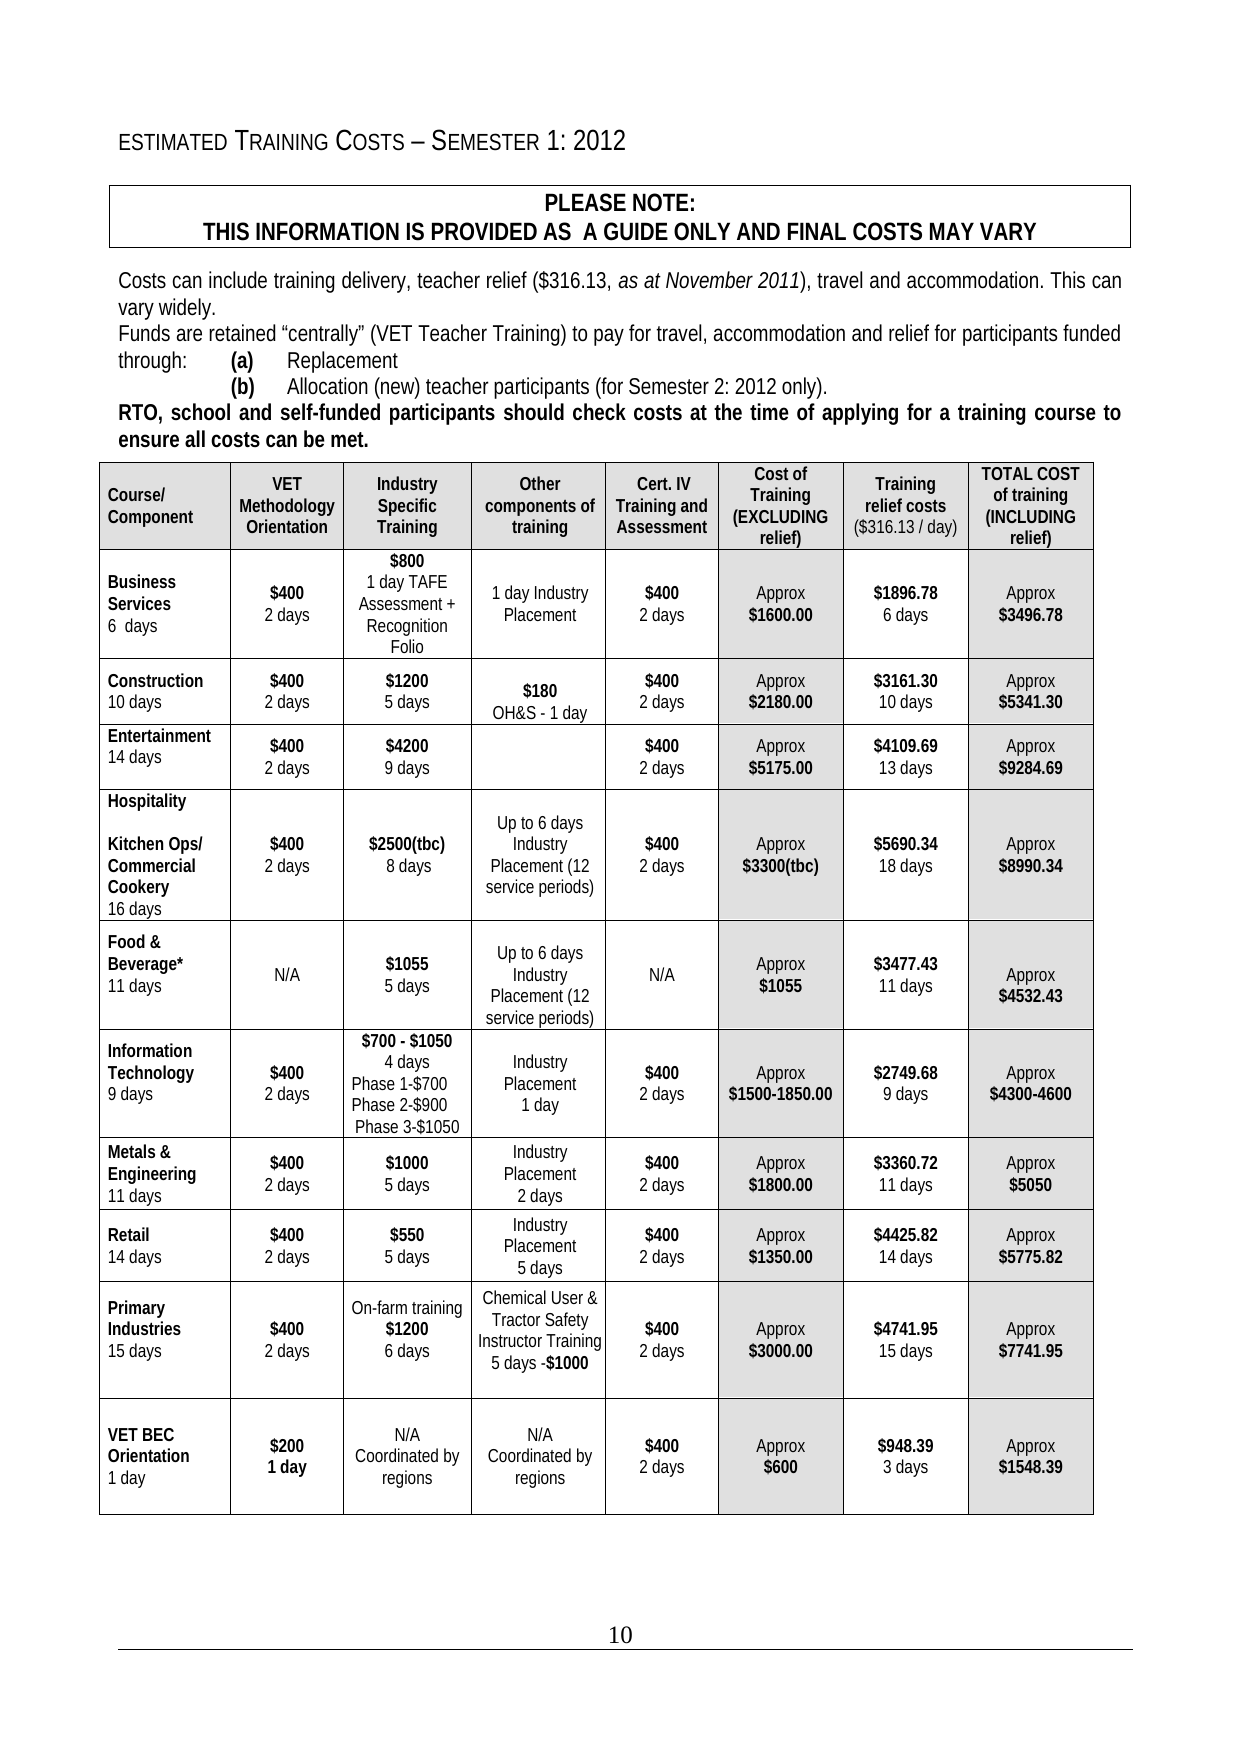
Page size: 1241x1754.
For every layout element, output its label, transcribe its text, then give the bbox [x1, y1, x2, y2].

table_cell Approx $2180.00 [719, 659, 843, 723]
table_cell Approx $1500-1850.00 [719, 1030, 843, 1137]
table_cell $400 2 days [231, 1138, 343, 1209]
table_cell Approx $1800.00 [719, 1138, 843, 1209]
table_cell N/A Coordinated by regions [472, 1399, 605, 1514]
table_cell VET BEC Orientation 1 day [100, 1399, 230, 1514]
table_cell Primary Industries 15 days [100, 1282, 230, 1397]
table_cell Approx $3496.78 [969, 550, 1093, 658]
table_cell $800 1 day TAFE Assessment + Recognition Folio [344, 550, 471, 658]
table_cell $1896.78 6 days [844, 550, 968, 658]
table_cell $400 2 days [606, 1282, 718, 1397]
table_cell Approx $4300-4600 [969, 1030, 1093, 1137]
table_header Other components of training [472, 463, 605, 549]
table_cell $2749.68 9 days [844, 1030, 968, 1137]
table_cell Approx $9284.69 [969, 725, 1093, 789]
table_cell Retail 14 days [100, 1210, 230, 1281]
table_cell N/A [231, 921, 343, 1028]
table_cell N/A Coordinated by regions [344, 1399, 471, 1514]
text (b) Allocation (new) teacher participants (for Semester 2: 2012 only). [118, 373, 1122, 399]
table_cell [472, 725, 605, 789]
table_cell $3477.43 11 days [844, 921, 968, 1028]
table_cell $400 2 days [606, 725, 718, 789]
table_cell Industry Placement 5 days [472, 1210, 605, 1281]
table_cell Approx $5775.82 [969, 1210, 1093, 1281]
table_cell $948.39 3 days [844, 1399, 968, 1514]
table_cell $4741.95 15 days [844, 1282, 968, 1397]
table_cell $4109.69 13 days [844, 725, 968, 789]
table_cell $400 2 days [606, 1399, 718, 1514]
table_cell Approx $1350.00 [719, 1210, 843, 1281]
table_header TOTAL COST of training (INCLUDING relief) [969, 463, 1093, 549]
table_cell $400 2 days [606, 659, 718, 723]
table_cell $700 - $1050 4 days Phase 1-$700 Phase 2-$900 Phase 3-$1050 [344, 1030, 471, 1137]
text PLEASE NOTE: [110, 186, 1130, 213]
table_cell Construction 10 days [100, 659, 230, 723]
table_cell Metals & Engineering 11 days [100, 1138, 230, 1209]
table_cell $400 2 days [231, 1282, 343, 1397]
table_cell $400 2 days [231, 790, 343, 919]
table_cell Approx $600 [719, 1399, 843, 1514]
table_cell $200 1 day [231, 1399, 343, 1514]
table_cell $400 2 days [231, 725, 343, 789]
table_cell Approx $3300(tbc) [719, 790, 843, 919]
table_cell $550 5 days [344, 1210, 471, 1281]
table_cell On-farm training $1200 6 days [344, 1282, 471, 1397]
table_cell Up to 6 days Industry Placement (12 service periods) [472, 921, 605, 1028]
table_cell Industry Placement 1 day [472, 1030, 605, 1137]
table_cell $400 2 days [606, 790, 718, 919]
table_header Course/ Component [100, 463, 230, 549]
table_cell $5690.34 18 days [844, 790, 968, 919]
table_cell Approx $1548.39 [969, 1399, 1093, 1514]
table_cell $400 2 days [606, 550, 718, 658]
table_cell Approx $8990.34 [969, 790, 1093, 919]
table_header Cert. IV Training and Assessment [606, 463, 718, 549]
table_cell Up to 6 days Industry Placement (12 service periods) [472, 790, 605, 919]
table_cell $400 2 days [606, 1138, 718, 1209]
table_cell $1200 5 days [344, 659, 471, 723]
text THIS INFORMATION IS PROVIDED AS A GUIDE ONLY AND FINAL COSTS MAY VARY [110, 213, 1130, 247]
table_cell Approx $7741.95 [969, 1282, 1093, 1397]
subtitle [118, 123, 1122, 156]
table_cell $4200 9 days [344, 725, 471, 789]
table_cell Approx $1055 [719, 921, 843, 1028]
table_cell Entertainment 14 days [100, 725, 230, 789]
text Funds are retained “centrally” (VET Teacher Training) to pay for travel, accommodation and relief for participants funded through: (a) Replacement [118, 320, 1122, 373]
table_cell Approx $5050 [969, 1138, 1093, 1209]
table_cell $400 2 days [231, 659, 343, 723]
table_cell $3161.30 10 days [844, 659, 968, 723]
table_header Cost of Training (EXCLUDING relief) [719, 463, 843, 549]
text Costs can include training delivery, teacher relief ($316.13, as at November 2011), travel and accommodation. This can vary widely. [118, 267, 1122, 320]
table_cell Approx $1600.00 [719, 550, 843, 658]
table_header Training relief costs ($316.13 / day) [844, 463, 968, 549]
table_cell Approx $3000.00 [719, 1282, 843, 1397]
table_cell Approx $5341.30 [969, 659, 1093, 723]
table_cell Information Technology 9 days [100, 1030, 230, 1137]
table_cell $400 2 days [606, 1210, 718, 1281]
table_cell Chemical User & Tractor Safety Instructor Training 5 days -$1000 [472, 1282, 605, 1397]
table_cell $3360.72 11 days [844, 1138, 968, 1209]
table_cell $1055 5 days [344, 921, 471, 1028]
table_header VET Methodology Orientation [231, 463, 343, 549]
table_cell $400 2 days [606, 1030, 718, 1137]
table_cell $400 2 days [231, 1030, 343, 1137]
table_cell Food & Beverage* 11 days [100, 921, 230, 1028]
table_cell Industry Placement 2 days [472, 1138, 605, 1209]
table_cell $400 2 days [231, 1210, 343, 1281]
text RTO, school and self-funded participants should check costs at the time of applying for a training course to ensure all costs can be met. [118, 399, 1122, 452]
table_cell $180 OH&S - 1 day [472, 659, 605, 723]
table_cell Approx $4532.43 [969, 921, 1093, 1028]
table_cell $1000 5 days [344, 1138, 471, 1209]
table_cell 1 day Industry Placement [472, 550, 605, 658]
table_cell Hospitality Kitchen Ops/ Commercial Cookery 16 days [100, 790, 230, 919]
table_cell Approx $5175.00 [719, 725, 843, 789]
table_cell Business Services 6 days [100, 550, 230, 658]
table_cell $4425.82 14 days [844, 1210, 968, 1281]
table_cell $2500(tbc) 8 days [344, 790, 471, 919]
table_cell $400 2 days [231, 550, 343, 658]
table_header Industry Specific Training [344, 463, 471, 549]
table_cell N/A [606, 921, 718, 1028]
